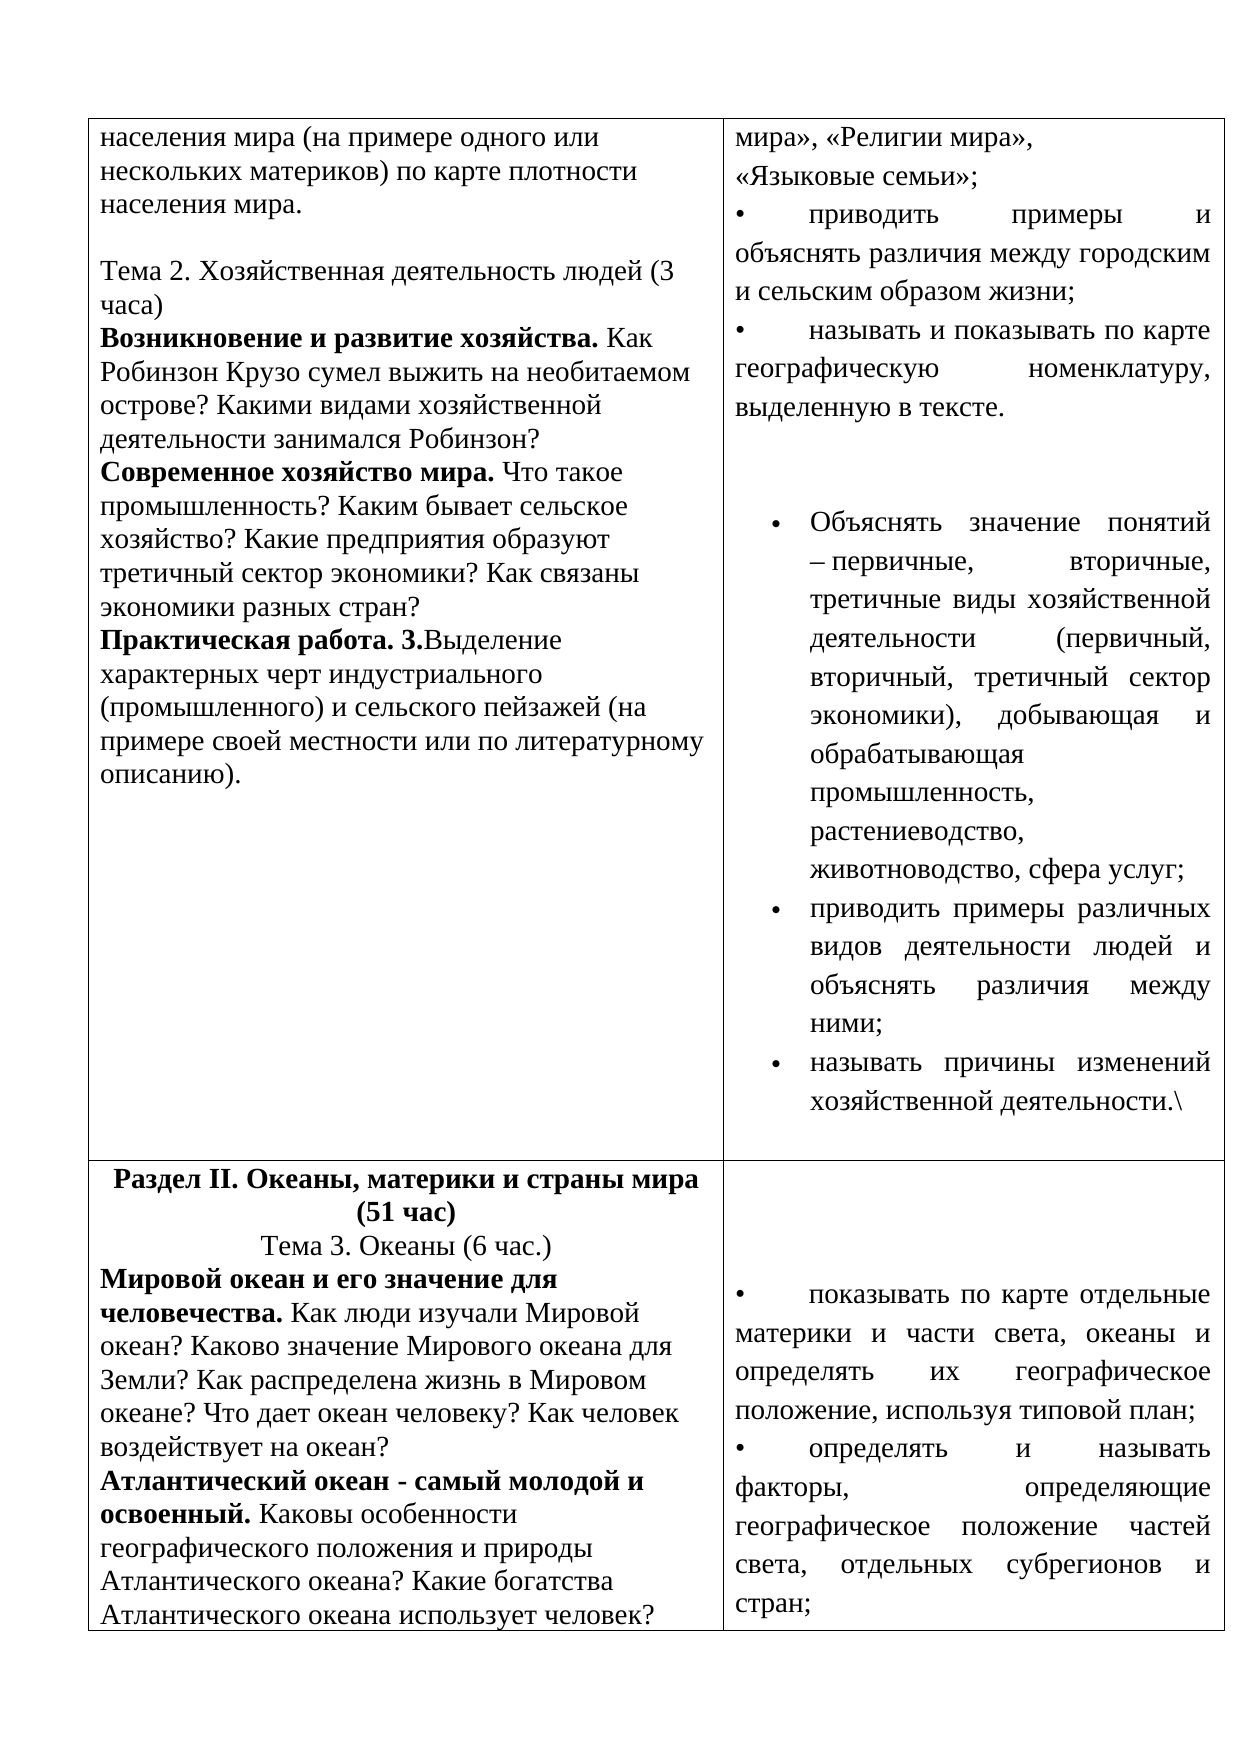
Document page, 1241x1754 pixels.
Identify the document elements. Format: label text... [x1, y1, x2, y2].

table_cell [89, 1161, 723, 1630]
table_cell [724, 1161, 1224, 1630]
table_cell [89, 119, 723, 1160]
